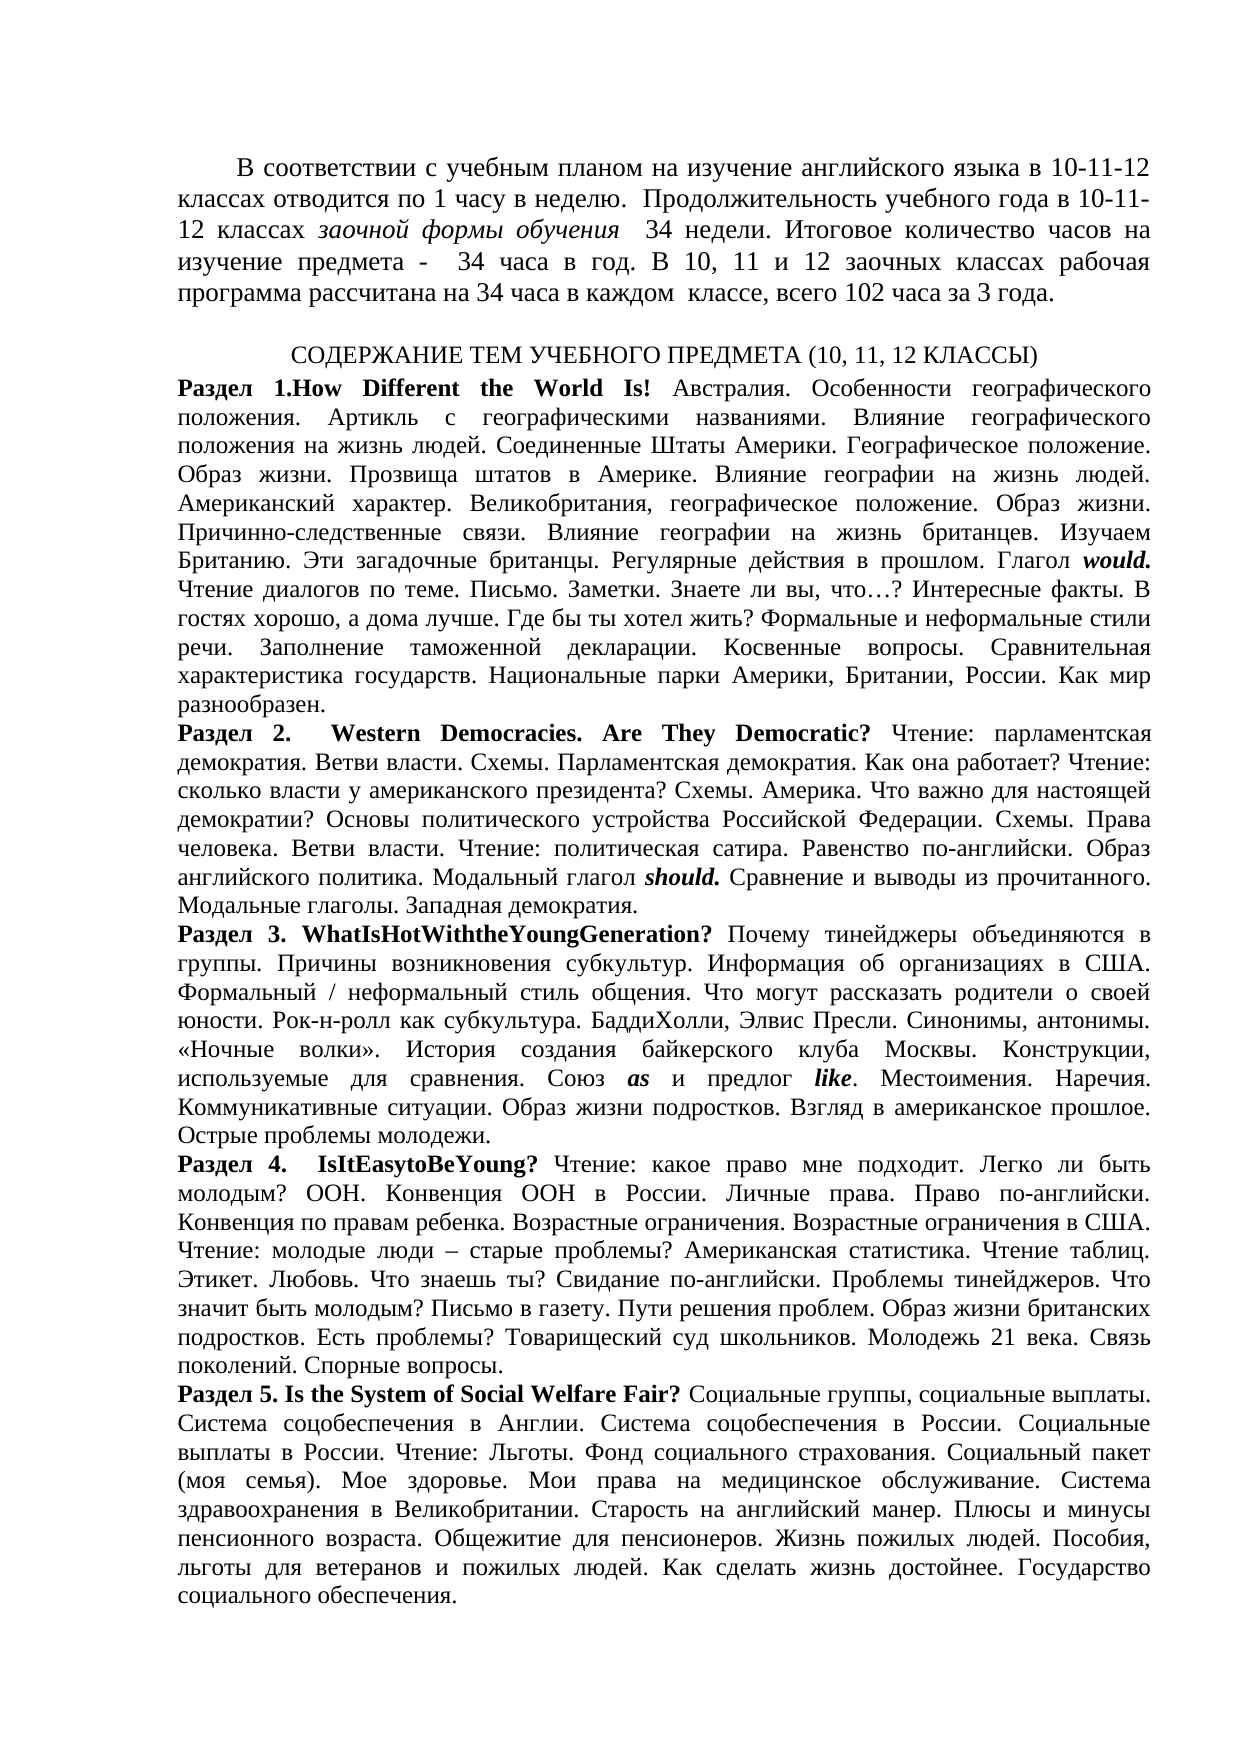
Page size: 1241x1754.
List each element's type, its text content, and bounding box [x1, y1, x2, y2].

text Раздел 3. WhatIsHotWiththeYoungGeneration? Почему тинейджеры объединяются в группы. Причины возникновения субкультур. Информация об организациях в США. Формальный / неформальный стиль общения. Что могут рассказать родители о своей юности. Рок-н-ролл как субкультура. БаддиХолли, Элвис Пресли. Синонимы, антонимы. «Ночные волки». История создания байкерского клуба Москвы. Конструкции, используемые для сравнения. Союз as и предлог like. Местоимения. Наречия. Коммуникативные ситуации. Образ жизни подростков. Взгляд в американское прошлое. Острые проблемы молодежи. [177, 919, 1152, 1149]
text В соответствии с учебным планом на изучение английского языка в 10-11-12 классах отводится по 1 часу в неделю. Продолжительность учебного года в 10-11-12 классах заочной формы обучения 34 недели. Итоговое количество часов на изучение предмета - 34 часа в год. В 10, 11 и 12 заочных классах рабочая программа рассчитана на 34 часа в каждом классе, всего 102 часа за 3 года. [177, 151, 1152, 307]
text Раздел 4. IsItEasytoBeYoung? Чтение: какое право мне подходит. Легко ли быть молодым? ООН. Конвенция ООН в России. Личные права. Право по-английски. Конвенция по правам ребенка. Возрастные ограничения. Возрастные ограничения в США. Чтение: молодые люди – старые проблемы? Американская статистика. Чтение таблиц. Этикет. Любовь. Что знаешь ты? Свидание по-английски. Проблемы тинейджеров. Что значит быть молодым? Письмо в газету. Пути решения проблем. Образ жизни британских подростков. Есть проблемы? Товарищеский суд школьников. Молодежь 21 века. Связь поколений. Спорные вопросы. [177, 1149, 1152, 1379]
text Раздел 1.How Different the World Is! Австралия. Особенности географического положения. Артикль с географическими названиями. Влияние географического положения на жизнь людей. Соединенные Штаты Америки. Географическое положение. Образ жизни. Прозвища штатов в Америке. Влияние географии на жизнь людей. Американский характер. Великобритания, географическое положение. Образ жизни. Причинно-следственные связи. Влияние географии на жизнь британцев. Изучаем Британию. Эти загадочные британцы. Регулярные действия в прошлом. Глагол would. Чтение диалогов по теме. Письмо. Заметки. Знаете ли вы, что…? Интересные факты. В гостях хорошо, а дома лучше. Где бы ты хотел жить? Формальные и неформальные стили речи. Заполнение таможенной декларации. Косвенные вопросы. Сравнительная характеристика государств. Национальные парки Америки, Британии, России. Как мир разнообразен. [177, 373, 1152, 718]
text Раздел 2. Western Democracies. Are They Democratic? Чтение: парламентская демократия. Ветви власти. Схемы. Парламентская демократия. Как она работает? Чтение: сколько власти у американского президента? Схемы. Америка. Что важно для настоящей демократии? Основы политического устройства Российской Федерации. Схемы. Права человека. Ветви власти. Чтение: политическая сатира. Равенство по-английски. Образ английского политика. Модальный глагол should. Сравнение и выводы из прочитанного. Модальные глаголы. Западная демократия. [177, 718, 1152, 919]
text СОДЕРЖАНИЕ ТЕМ УЧЕБНОГО ПРЕДМЕТА (10, 11, 12 КЛАССЫ) [177, 340, 1152, 369]
text Раздел 5. Is the System of Social Welfare Fair? Социальные группы, социальные выплаты. Система соцобеспечения в Англии. Система соцобеспечения в России. Социальные выплаты в России. Чтение: Льготы. Фонд социального страхования. Социальный пакет (моя семья). Мое здоровье. Мои права на медицинское обслуживание. Система здравоохранения в Великобритании. Старость на английский манер. Плюсы и минусы пенсионного возраста. Общежитие для пенсионеров. Жизнь пожилых людей. Пособия, льготы для ветеранов и пожилых людей. Как сделать жизнь достойнее. Государство социального обеспечения. [177, 1379, 1152, 1609]
